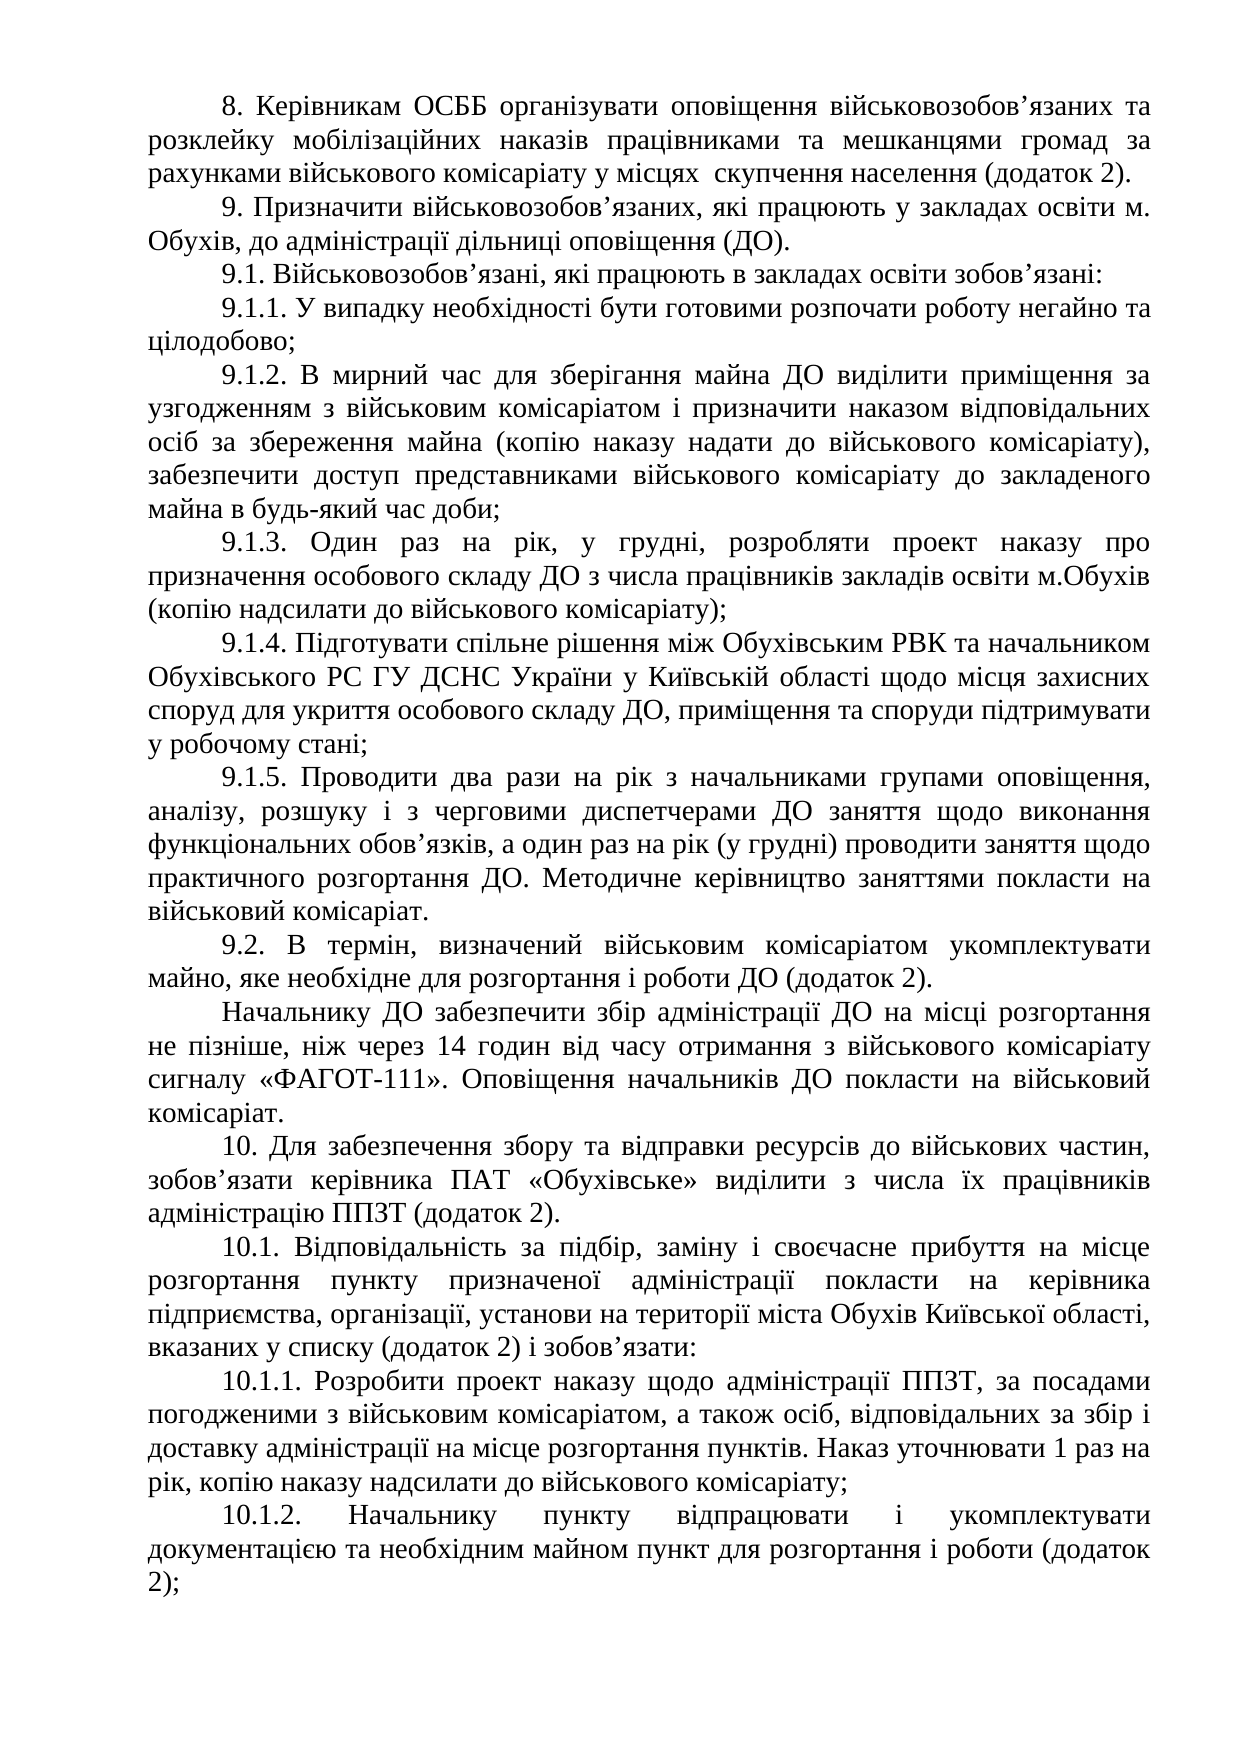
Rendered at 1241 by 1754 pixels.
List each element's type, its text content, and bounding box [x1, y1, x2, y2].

text 10.1.1. Розробити проект наказу щодо адміністрації ППЗТ, за посадами погодженими з військовим комісаріатом, а також осіб, відповідальних за збір і доставку адміністрації на місце розгортання пунктів. Наказ уточнювати 1 раз на рік, копію наказу надсилати до військового комісаріату; [148, 1363, 1152, 1497]
text 10. Для забезпечення збору та відправки ресурсів до військових частин, зобов’язати керівника ПАТ «Обухівське» виділити з числа їх працівників адміністрацію ППЗТ (додаток 2). [148, 1128, 1152, 1229]
text 10.1. Відповідальність за підбір, заміну і своєчасне прибуття на місце розгортання пункту призначеної адміністрації покласти на керівника підприємства, організації, установи на території міста Обухів Київської області, вказаних у списку (додаток 2) і зобов’язати: [148, 1229, 1152, 1363]
text 9.1.5. Проводити два рази на рік з начальниками групами оповіщення, аналізу, розшуку і з черговими диспетчерами ДО заняття щодо виконання функціональних обов’язків, а один раз на рік (у грудні) проводити заняття щодо практичного розгортання ДО. Методичне керівництво заняттями покласти на військовий комісаріат. [148, 759, 1152, 927]
text Начальнику ДО забезпечити збір адміністрації ДО на місці розгортання не пізніше, ніж через 14 годин від часу отримання з військового комісаріату сигналу «ФАГОТ-111». Оповіщення начальників ДО покласти на військовий комісаріат. [148, 994, 1152, 1128]
text 9.1.1. У випадку необхідності бути готовими розпочати роботу негайно та цілодобово; [148, 290, 1152, 357]
text 9.1.3. Один раз на рік, у грудні, розробляти проект наказу про призначення особового складу ДО з числа працівників закладів освіти м.Обухів (копію надсилати до військового комісаріату); [148, 524, 1152, 625]
text 9.2. В термін, визначений військовим комісаріатом укомплектувати майно, яке необхідне для розгортання і роботи ДО (додаток 2). [148, 927, 1152, 994]
text 9.1. Військовозобов’язані, які працюють в закладах освіти зобов’язані: [148, 256, 1152, 290]
text 10.1.2. Начальнику пункту відпрацювати і укомплектувати документацією та необхідним майном пункт для розгортання і роботи (додаток 2); [148, 1497, 1152, 1598]
text 9. Призначити військовозобов’язаних, які працюють у закладах освіти м. Обухів, до адміністрації дільниці оповіщення (ДО). [148, 189, 1152, 256]
text 8. Керівникам ОСББ організувати оповіщення військовозобов’язаних та розклейку мобілізаційних наказів працівниками та мешканцями громад за рахунками військового комісаріату у місцях скупчення населення (додаток 2). [148, 88, 1152, 189]
text 9.1.2. В мирний час для зберігання майна ДО виділити приміщення за узгодженням з військовим комісаріатом і призначити наказом відповідальних осіб за збереження майна (копію наказу надати до військового комісаріату), забезпечити доступ представниками військового комісаріату до закладеного майна в будь-який час доби; [148, 357, 1152, 524]
text 9.1.4. Підготувати спільне рішення між Обухівським РВК та начальником Обухівського РС ГУ ДСНС України у Київській області щодо місця захисних споруд для укриття особового складу ДО, приміщення та споруди підтримувати у робочому стані; [148, 625, 1152, 759]
